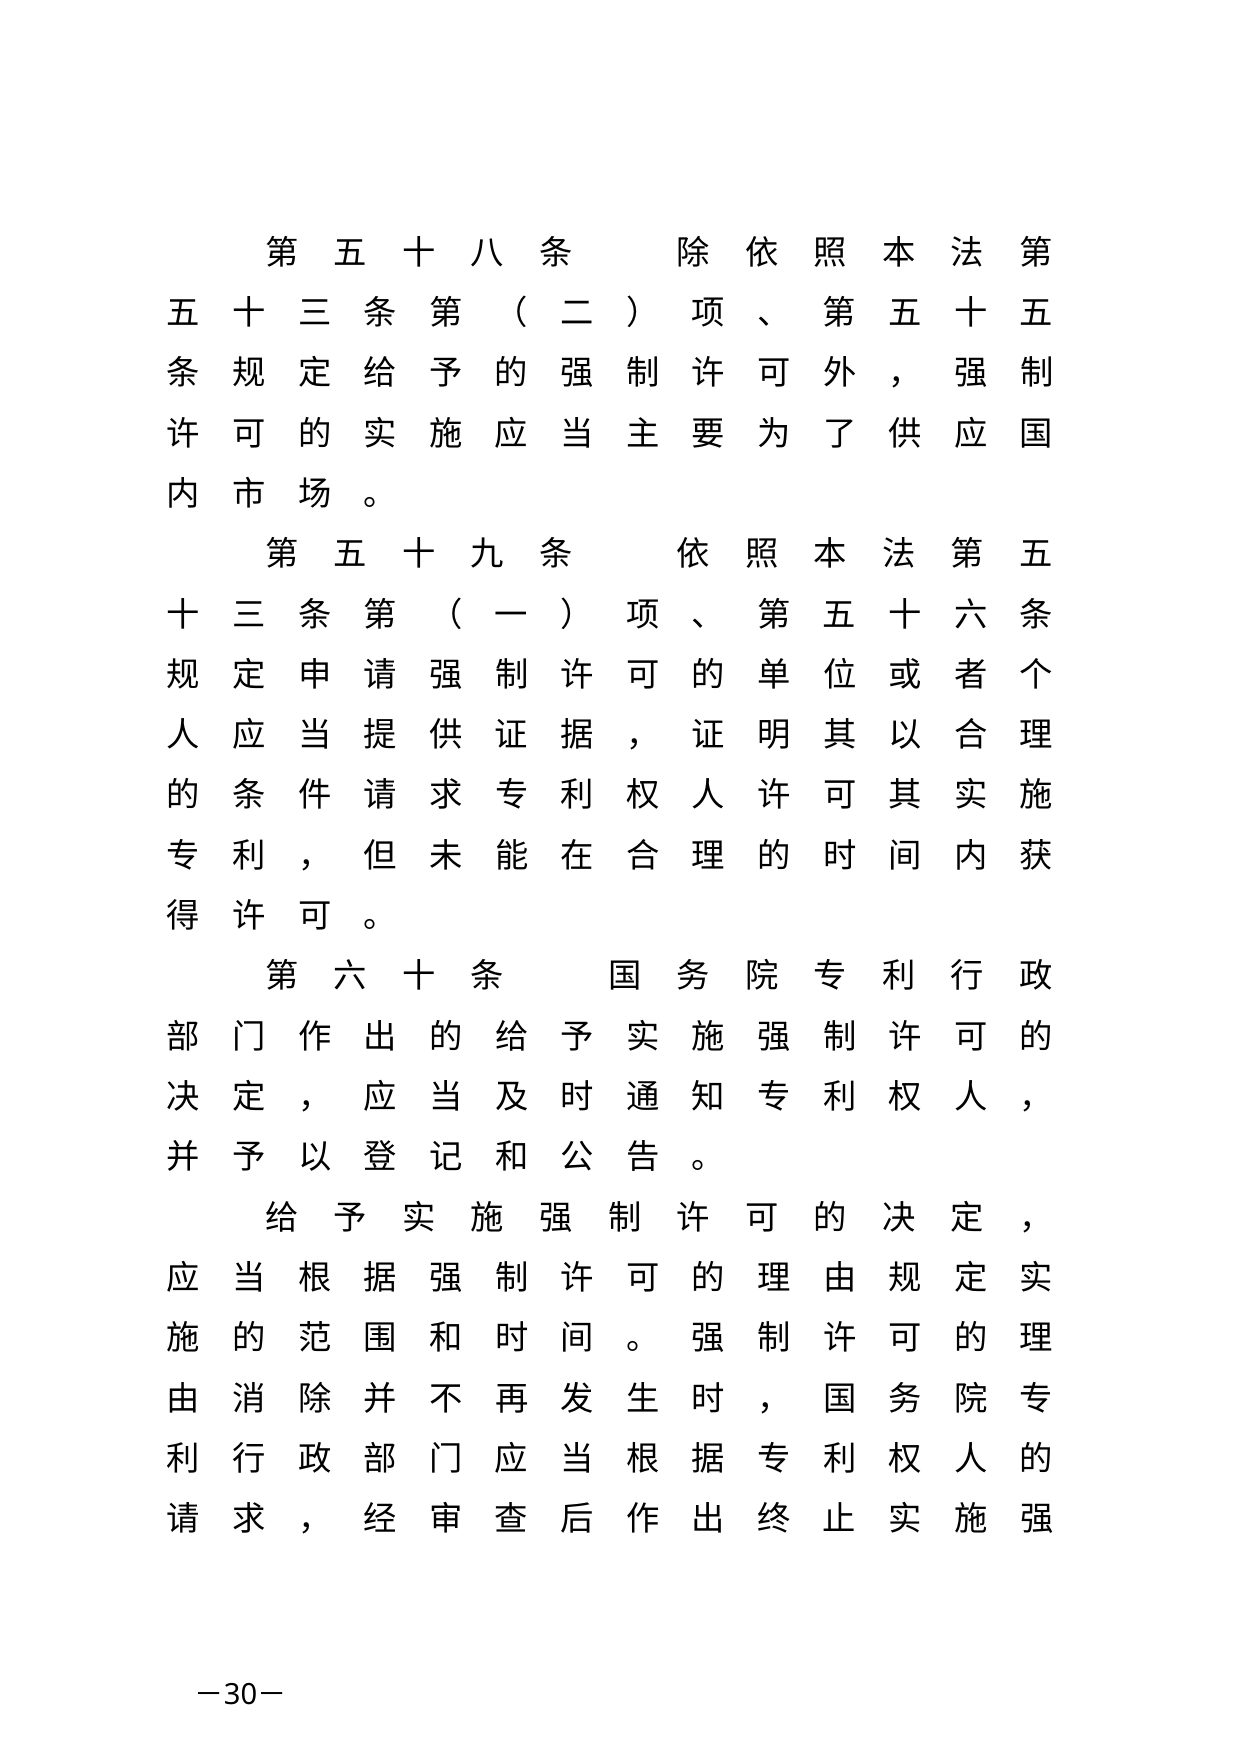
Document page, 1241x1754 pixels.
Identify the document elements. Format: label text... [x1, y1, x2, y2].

text 第五十九条 依照本法第五十三条第（一）项、第五十六条规定申请强制许可的单位或者个人应当提供证据，证明其以合理的条件请求专利权人许可其实施专利，但未能在合理的时间内获得许可。 [167, 521, 1085, 943]
text 第六十条 国务院专利行政部门作出的给予实施强制许可的决定，应当及时通知专利权人，并予以登记和公告。 [167, 943, 1085, 1184]
text 第五十八条 除依照本法第五十三条第（二）项、第五十五条规定给予的强制许可外，强制许可的实施应当主要为了供应国内市场。 [167, 219, 1085, 521]
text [167, 1184, 1085, 1546]
